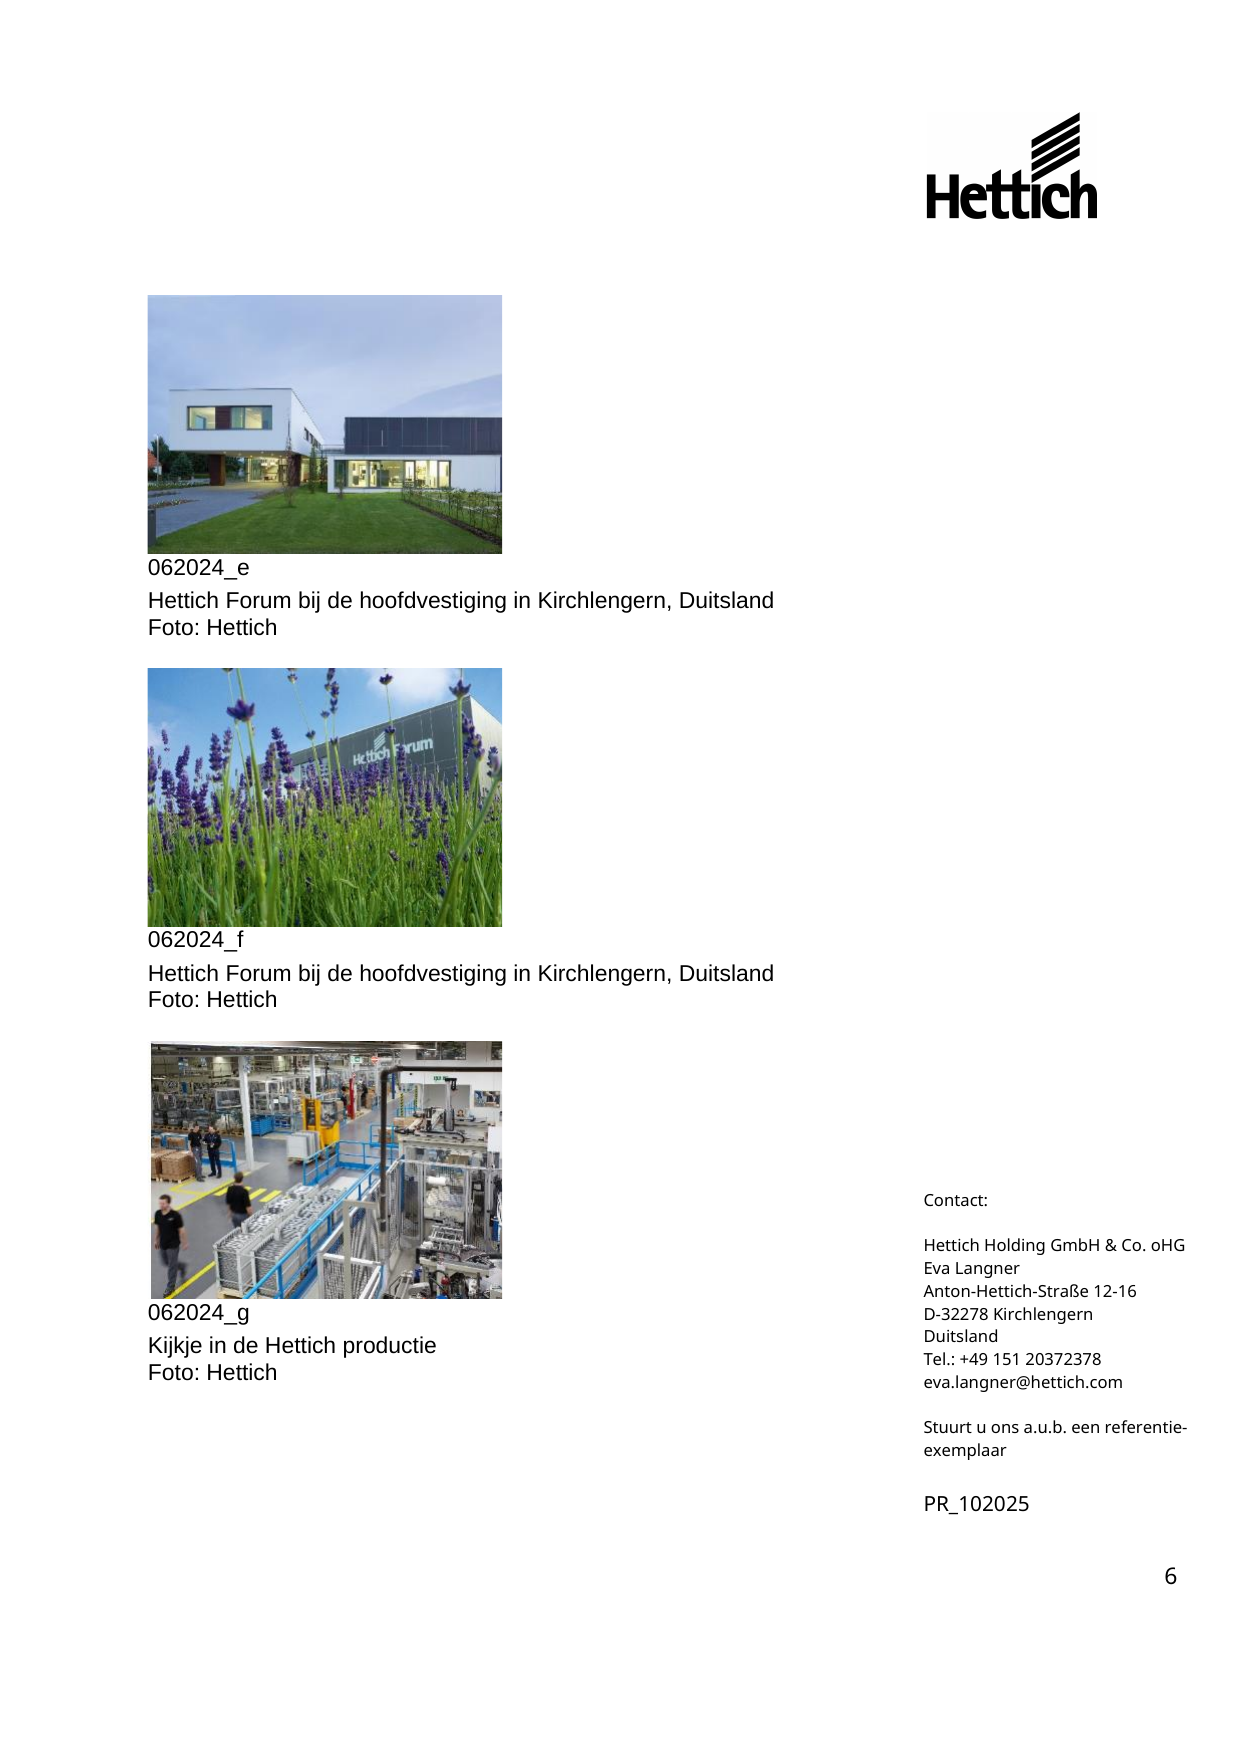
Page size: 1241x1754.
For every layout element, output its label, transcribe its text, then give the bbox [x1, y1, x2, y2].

picture [926, 112, 1097, 219]
text 062024_e [148, 554, 886, 580]
text Hettich Forum bij de hoofdvestiging in Kirchlengern, Duitsland [148, 960, 886, 986]
text Kijkje in de Hettich productie [148, 1332, 886, 1358]
text Foto: Hettich [148, 986, 886, 1013]
picture [147, 1041, 503, 1299]
text Foto: Hettich [148, 613, 886, 640]
text Foto: Hettich [148, 1358, 886, 1385]
text 062024_g [148, 1299, 886, 1325]
picture [147, 668, 503, 927]
text 062024_f [148, 926, 886, 953]
picture [147, 295, 503, 554]
text Hettich Forum bij de hoofdvestiging in Kirchlengern, Duitsland [148, 587, 886, 613]
